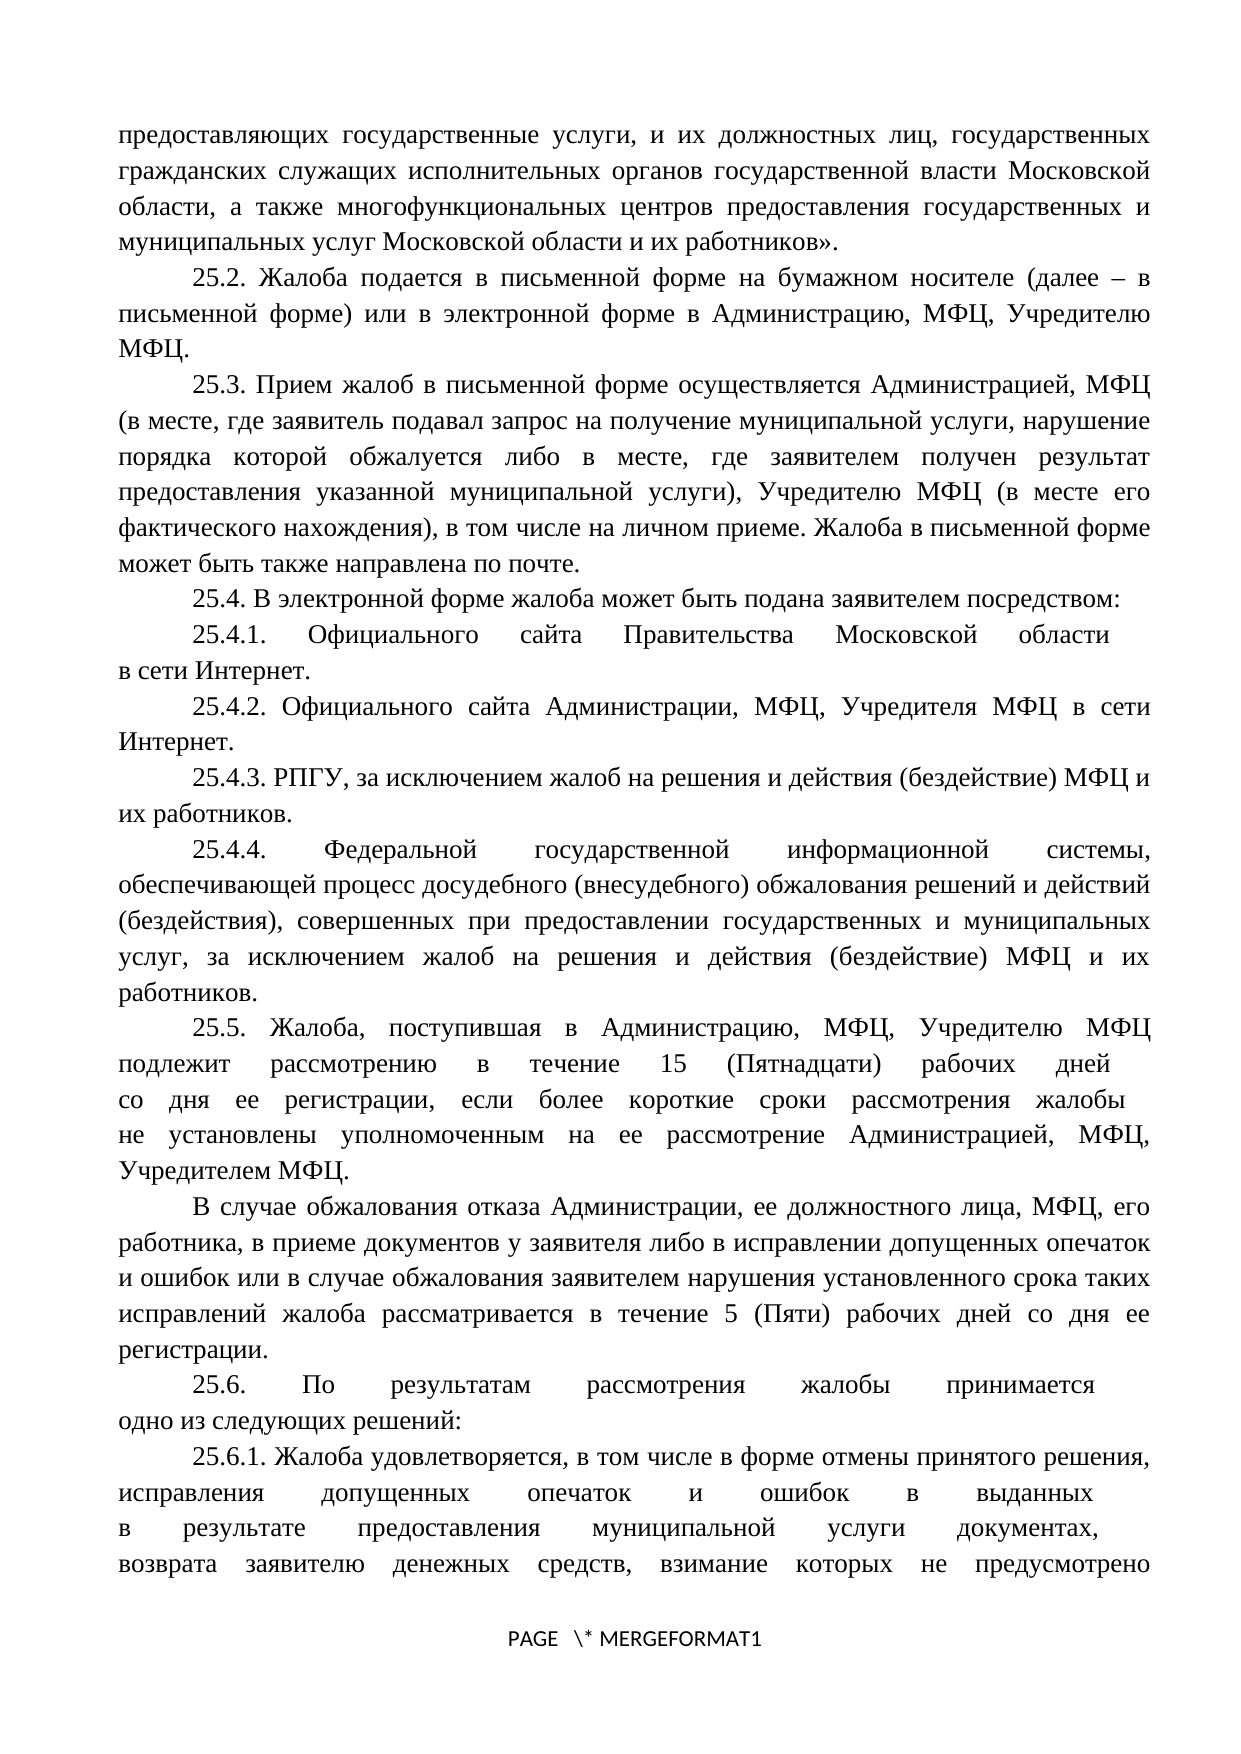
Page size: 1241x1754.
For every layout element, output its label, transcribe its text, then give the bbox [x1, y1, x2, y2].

text 25.4.3. РПГУ, за исключением жалоб на решения и действия (бездействие) МФЦ и их работников. [118, 761, 1152, 828]
text 25.4.1. Официального сайта Правительства Московской области в сети Интернет. [118, 618, 1152, 685]
text В случае обжалования отказа Администрации, ее должностного лица, МФЦ, его работника, в приеме документов у заявителя либо в исправлении допущенных опечаток и ошибок или в случае обжалования заявителем нарушения установленного срока таких исправлений жалоба рассматривается в течение 5 (Пяти) рабочих дней со дня ее регистрации. [118, 1190, 1152, 1364]
text 25.2. Жалоба подается в письменной форме на бумажном носителе (далее – в письменной форме) или в электронной форме в Администрацию, МФЦ, Учредителю МФЦ. [118, 261, 1152, 364]
text 25.4.4. Федеральной государственной информационной системы, обеспечивающей процесс досудебного (внесудебного) обжалования решений и действий (бездействия), совершенных при предоставлении государственных и муниципальных услуг, за исключением жалоб на решения и действия (бездействие) МФЦ и их работников. [118, 833, 1152, 1007]
text 25.4. В электронной форме жалоба может быть подана заявителем посредством: [118, 583, 1152, 614]
text 25.4.2. Официального сайта Администрации, МФЦ, Учредителя МФЦ в сети Интернет. [118, 690, 1152, 757]
text 25.5. Жалоба, поступившая в Администрацию, МФЦ, Учредителю МФЦ подлежит рассмотрению в течение 15 (Пятнадцати) рабочих дней со дня ее регистрации, если более короткие сроки рассмотрения жалобы не установлены уполномоченным на ее рассмотрение Администрацией, МФЦ, Учредителем МФЦ. [118, 1011, 1152, 1185]
text 25.6. По результатам рассмотрения жалобы принимается одно из следующих решений: [118, 1369, 1152, 1436]
text 25.3. Прием жалоб в письменной форме осуществляется Администрацией, МФЦ (в месте, где заявитель подавал запрос на получение муниципальной услуги, нарушение порядка которой обжалуется либо в месте, где заявителем получен результат предоставления указанной муниципальной услуги), Учредителю МФЦ (в месте его фактического нахождения), в том числе на личном приеме. Жалоба в письменной форме может быть также направлена по почте. [118, 368, 1152, 578]
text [118, 118, 1152, 256]
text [118, 1440, 1152, 1578]
